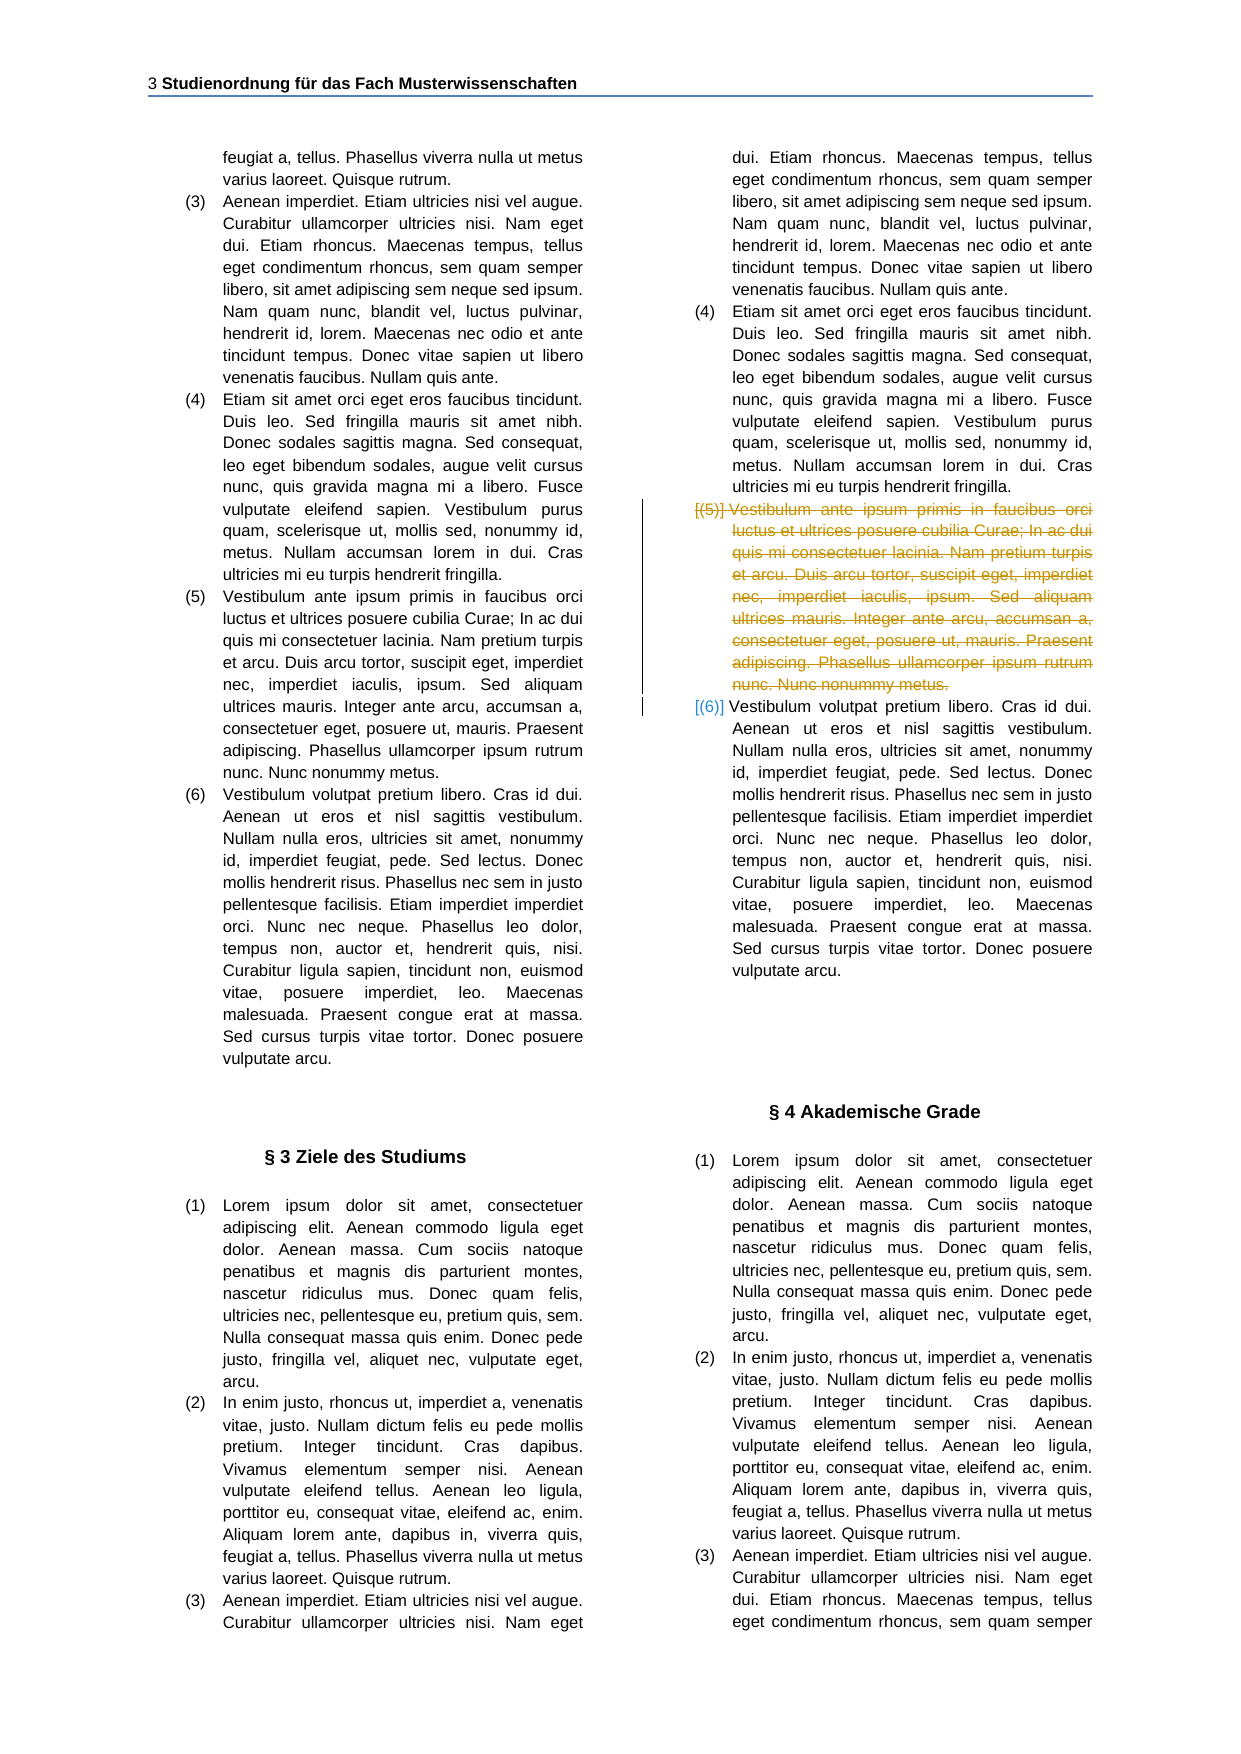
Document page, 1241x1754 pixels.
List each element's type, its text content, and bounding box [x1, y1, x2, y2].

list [185, 1591, 583, 1632]
subtitle § 4 Akademische Grade [657, 1101, 1093, 1122]
list Lorem ipsum dolor sit amet, consectetuer adipiscing elit. Aenean commodo ligula eget dolor. Aenean massa. Cum sociis natoque penatibus et magnis dis parturient montes, nascetur ridiculus mus. Donec quam felis, ultricies nec, pellentesque eu, pretium quis, sem. Nulla consequat massa quis enim. Donec pede justo, fringilla vel, aliquet nec, vulputate eget, arcu. [185, 1196, 583, 1391]
list Vestibulum volutpat pretium libero. Cras id dui. Aenean ut eros et nisl sagittis vestibulum. Nullam nulla eros, ultricies sit amet, nonummy id, imperdiet feugiat, pede. Sed lectus. Donec mollis hendrerit risus. Phasellus nec sem in justo pellentesque facilisis. Etiam imperdiet imperdiet orci. Nunc nec neque. Phasellus leo dolor, tempus non, auctor et, hendrerit quis, nisi. Curabitur ligula sapien, tincidunt non, euismod vitae, posuere imperdiet, leo. Maecenas malesuada. Praesent congue erat at massa. Sed cursus turpis vitae tortor. Donec posuere vulputate arcu. [185, 785, 583, 1068]
list Vestibulum volutpat pretium libero. Cras id dui. Aenean ut eros et nisl sagittis vestibulum. Nullam nulla eros, ultricies sit amet, nonummy id, imperdiet feugiat, pede. Sed lectus. Donec mollis hendrerit risus. Phasellus nec sem in justo pellentesque facilisis. Etiam imperdiet imperdiet orci. Nunc nec neque. Phasellus leo dolor, tempus non, auctor et, hendrerit quis, nisi. Curabitur ligula sapien, tincidunt non, euismod vitae, posuere imperdiet, leo. Maecenas malesuada. Praesent congue erat at massa. Sed cursus turpis vitae tortor. Donec posuere vulputate arcu. [694, 697, 1093, 980]
subtitle § 3 Ziele des Studiums [148, 1146, 583, 1167]
list Lorem ipsum dolor sit amet, consectetuer adipiscing elit. Aenean commodo ligula eget dolor. Aenean massa. Cum sociis natoque penatibus et magnis dis parturient montes, nascetur ridiculus mus. Donec quam felis, ultricies nec, pellentesque eu, pretium quis, sem. Nulla consequat massa quis enim. Donec pede justo, fringilla vel, aliquet nec, vulputate eget, arcu. [694, 1150, 1093, 1345]
list Vestibulum ante ipsum primis in faucibus orci luctus et ultrices posuere cubilia Curae; In ac dui quis mi consectetuer lacinia. Nam pretium turpis et arcu. Duis arcu tortor, suscipit eget, imperdiet nec, imperdiet iaculis, ipsum. Sed aliquam ultrices mauris. Integer ante arcu, accumsan a, consectetuer eget, posuere ut, mauris. Praesent adipiscing. Phasellus ullamcorper ipsum rutrum nunc. Nunc nonummy metus. [185, 587, 583, 782]
